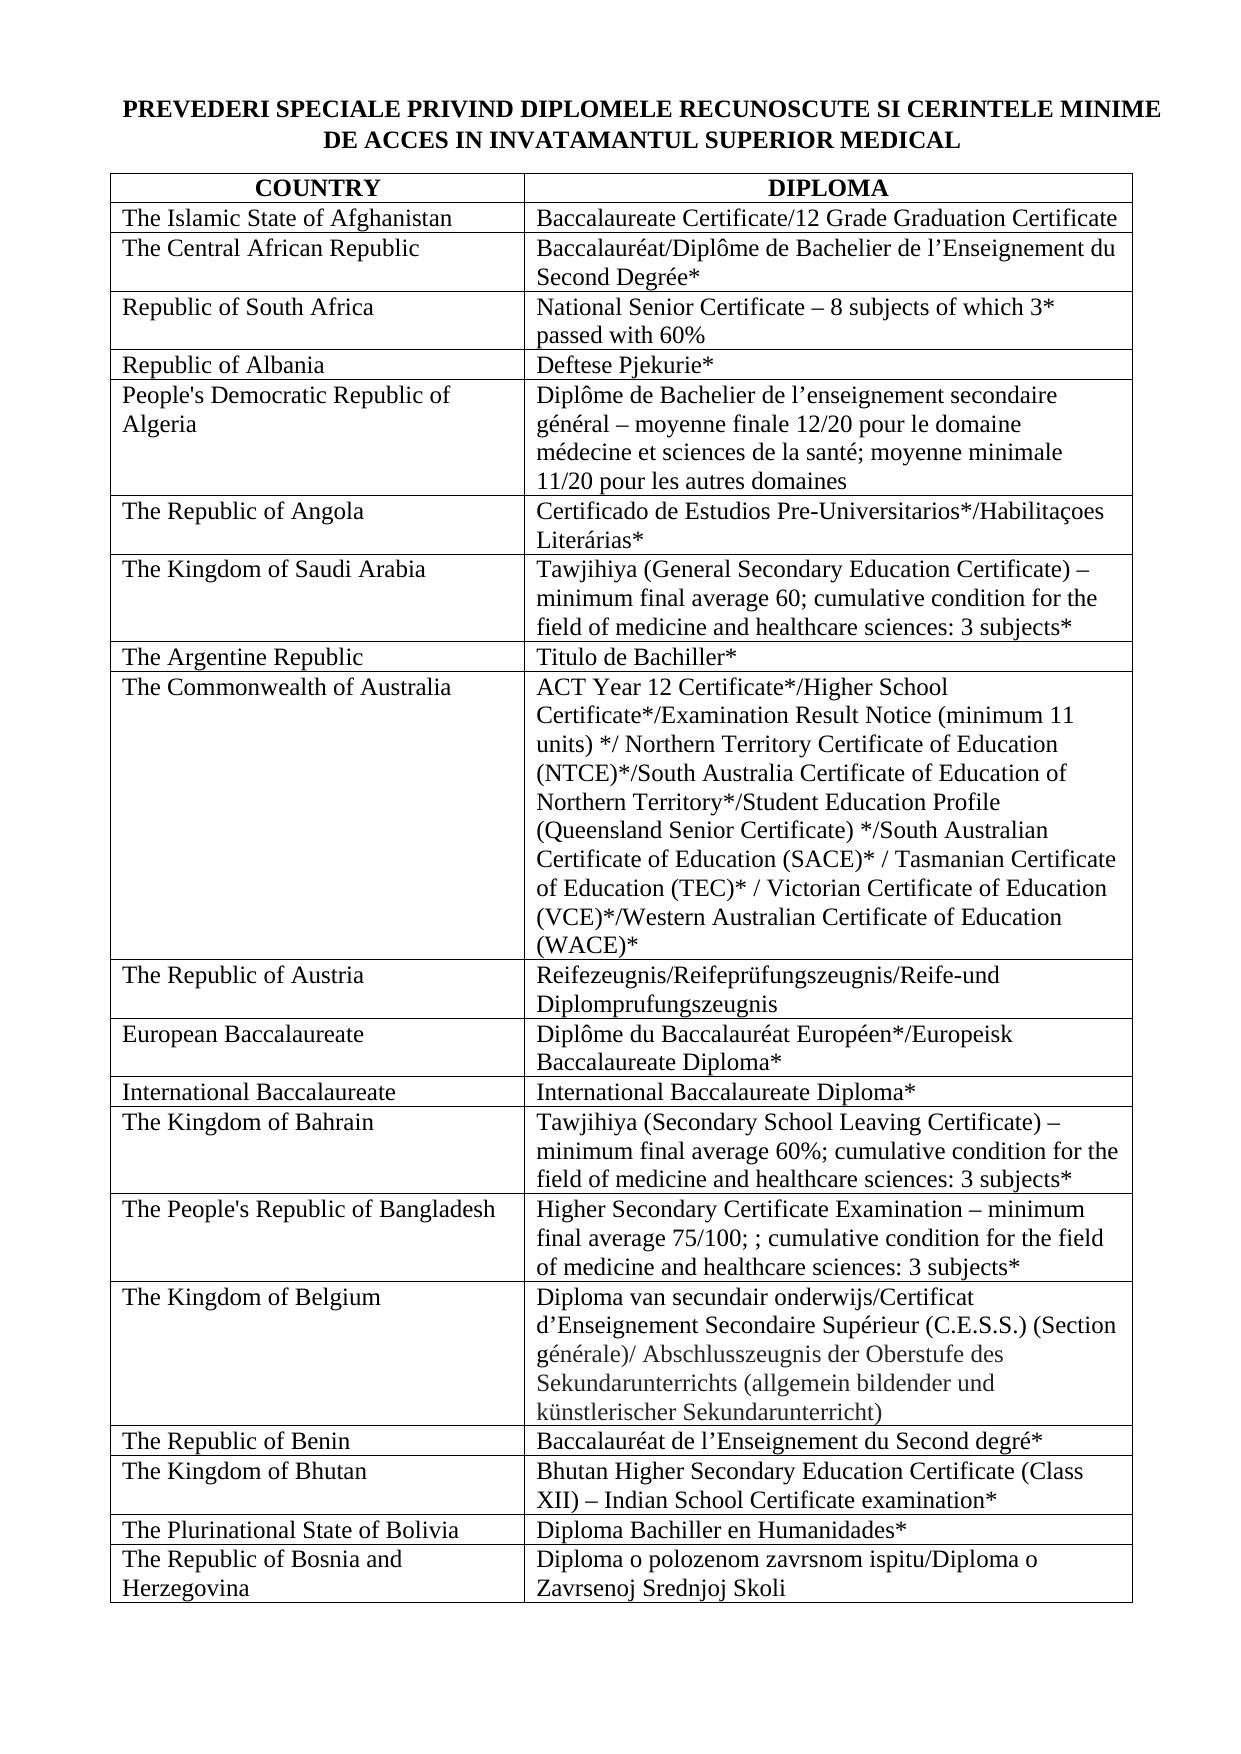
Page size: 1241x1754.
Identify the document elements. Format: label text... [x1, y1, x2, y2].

table_cell Baccalauréat/Diplôme de Bachelier de l’Enseignement du Second Degrée* [525, 233, 1132, 291]
table_cell The Republic of Austria [111, 960, 524, 1018]
table_cell International Baccalaureate [111, 1077, 524, 1106]
table_cell The Central African Republic [111, 233, 524, 291]
table_cell Certificado de Estudios Pre-Universitarios*/Habilitaçoes Literárias* [525, 496, 1132, 553]
table_cell The Kingdom of Saudi Arabia [111, 555, 524, 641]
table_cell Baccalauréat de l’Enseignement du Second degré* [525, 1426, 1132, 1455]
table_cell Diplôme de Bachelier de l’enseignement secondaire général – moyenne finale 12/20 pour le domaine médecine et sciences de la santé; moyenne minimale 11/20 pour les autres domaines [525, 380, 1132, 495]
table_cell Reifezeugnis/Reifeprüfungszeugnis/Reife-und Diplomprufungszeugnis [525, 960, 1132, 1018]
table_cell The Republic of Angola [111, 496, 524, 553]
table_cell The People's Republic of Bangladesh [111, 1194, 524, 1281]
table_cell The Republic of Bosnia and Herzegovina [111, 1545, 524, 1602]
table_cell Republic of Albania [111, 350, 524, 379]
table_cell Republic of South Africa [111, 292, 524, 349]
table_cell The Kingdom of Bahrain [111, 1107, 524, 1193]
table_cell The Plurinational State of Bolivia [111, 1515, 524, 1543]
table_cell Diplôme du Baccalauréat Européen*/Europeisk Baccalaureate Diploma* [525, 1019, 1132, 1076]
table_cell Bhutan Higher Secondary Education Certificate (Class XII) – Indian School Certificate examination* [525, 1456, 1132, 1514]
table_cell Diploma van secundair onderwijs/Certificat d’Enseignement Secondaire Supérieur (C.E.S.S.) (Section générale)/ Abschlusszeugnis der Oberstufe des Sekundarunterrichts (allgemein bildender und künstlerischer Sekundarunterricht) [525, 1282, 1132, 1425]
table_cell Baccalaureate Certificate/12 Grade Graduation Certificate [525, 203, 1132, 232]
table_cell Diploma Bachiller en Humanidades* [525, 1515, 1132, 1543]
table_header COUNTRY [111, 174, 524, 202]
table_cell People's Democratic Republic of Algeria [111, 380, 524, 495]
table_cell Deftese Pjekurie* [525, 350, 1132, 379]
table_cell The Kingdom of Belgium [111, 1282, 524, 1425]
table_cell Tawjihiya (Secondary School Leaving Certificate) –minimum final average 60%; cumulative condition for the field of medicine and healthcare sciences: 3 subjects* [525, 1107, 1132, 1193]
table_cell Diploma o polozenom zavrsnom ispitu/Diploma o Zavrsenoj Srednjoj Skoli [525, 1545, 1132, 1602]
table_cell International Baccalaureate Diploma* [525, 1077, 1132, 1106]
text PREVEDERI SPECIALE PRIVIND DIPLOMELE RECUNOSCUTE SI CERINTELE MINIME DE ACCES IN INVATAMANTUL SUPERIOR MEDICAL [122, 94, 1162, 153]
table_cell The Argentine Republic [111, 642, 524, 671]
table_cell Higher Secondary Certificate Examination – minimum final average 75/100; ; cumulative condition for the field of medicine and healthcare sciences: 3 subjects* [525, 1194, 1132, 1281]
table_cell National Senior Certificate – 8 subjects of which 3* passed with 60% [525, 292, 1132, 349]
table_cell The Kingdom of Bhutan [111, 1456, 524, 1514]
table_cell Tawjihiya (General Secondary Education Certificate) – minimum final average 60; cumulative condition for the field of medicine and healthcare sciences: 3 subjects* [525, 555, 1132, 641]
table_header DIPLOMA [525, 174, 1132, 202]
table_cell ACT Year 12 Certificate*/Higher School Certificate*/Examination Result Notice (minimum 11 units) */ Northern Territory Certificate of Education (NTCE)*/South Australia Certificate of Education of Northern Territory*/Student Education Profile (Queensland Senior Certificate) */South Australian Certificate of Education (SACE)* / Tasmanian Certificate of Education (TEC)* / Victorian Certificate of Education (VCE)*/Western Australian Certificate of Education (WACE)* [525, 672, 1132, 959]
table_cell The Commonwealth of Australia [111, 672, 524, 959]
table_cell Titulo de Bachiller* [525, 642, 1132, 671]
table_cell The Islamic State of Afghanistan [111, 203, 524, 232]
table_cell European Baccalaureate [111, 1019, 524, 1076]
table_cell The Republic of Benin [111, 1426, 524, 1455]
